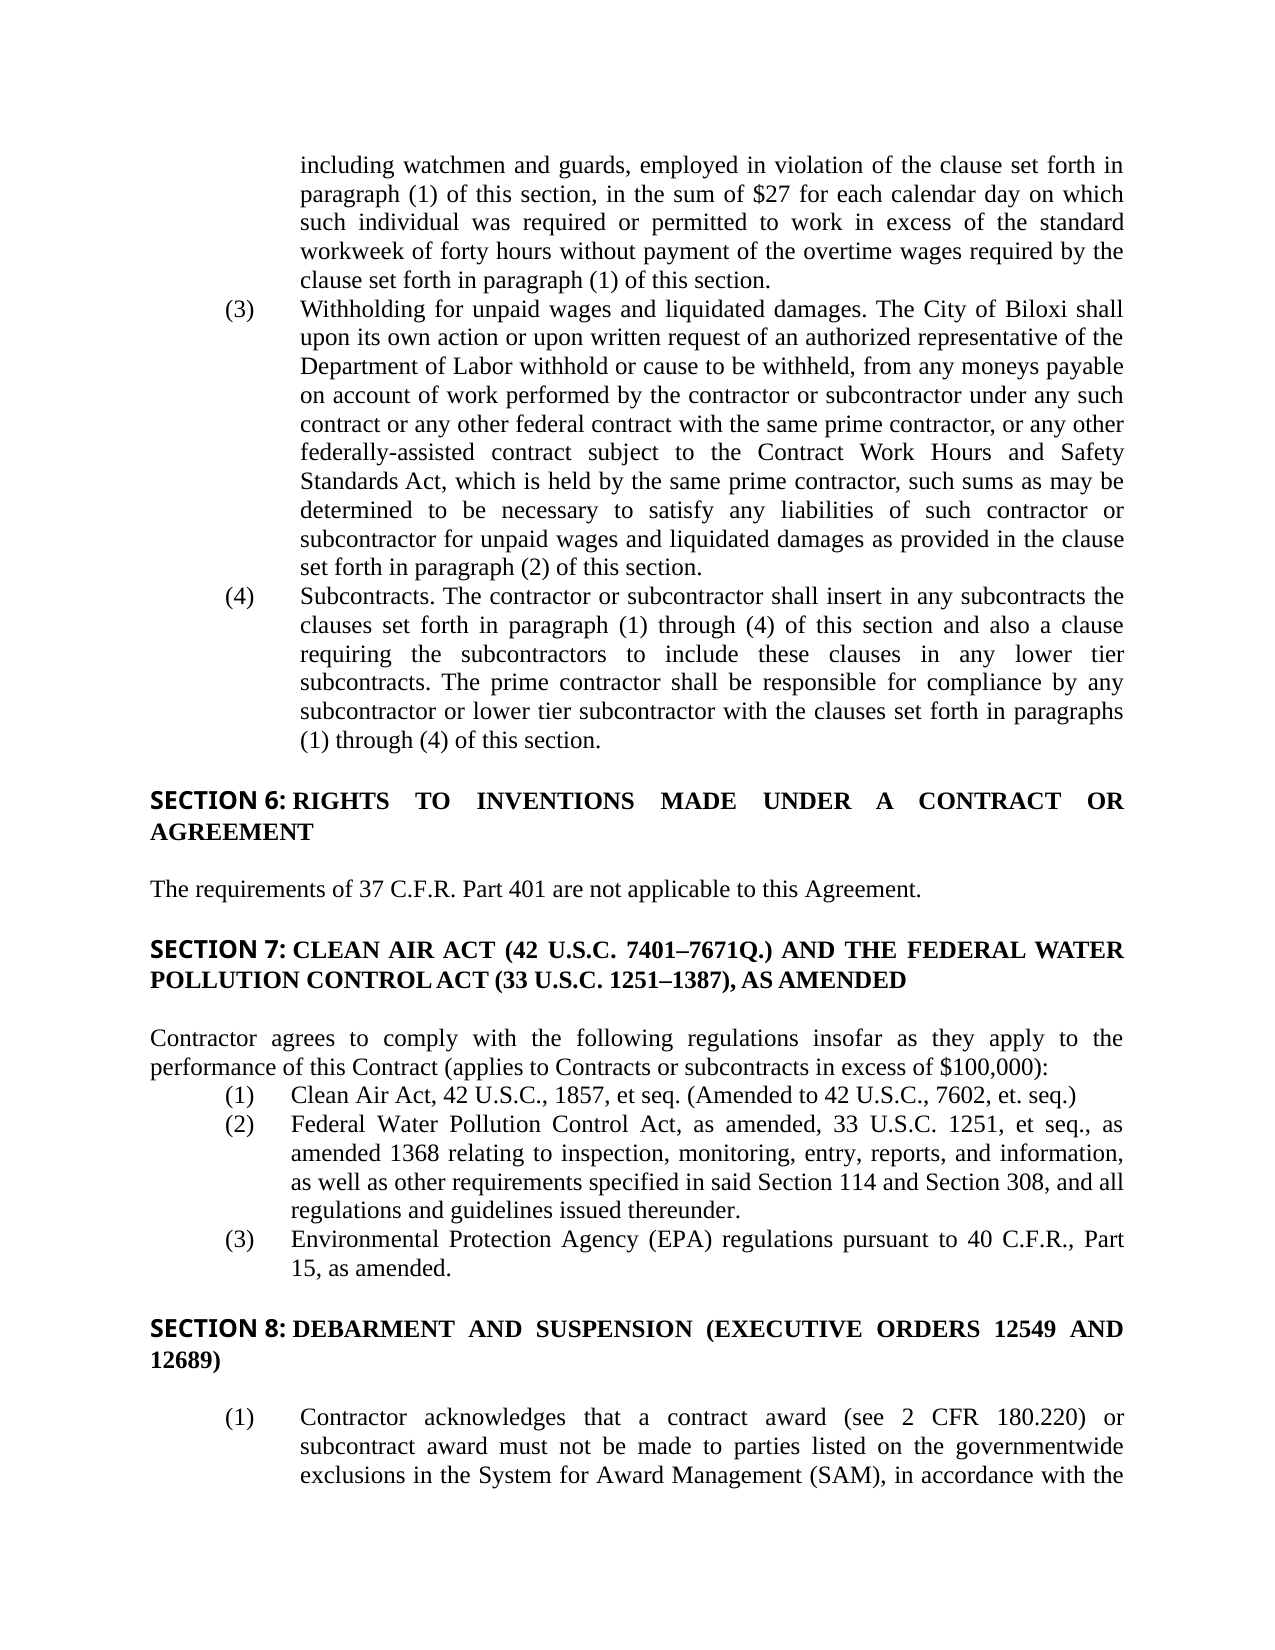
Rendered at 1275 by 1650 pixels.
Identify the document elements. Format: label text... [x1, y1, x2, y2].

text The requirements of 37 C.F.R. Part 401 are not applicable to this Agreement. [150, 874, 1125, 903]
list Federal Water Pollution Control Act, as amended, 33 U.S.C. 1251, et seq., as amended 1368 relating to inspection, monitoring, entry, reports, and information, as well as other requirements specified in said Section 114 and Section 308, and all regulations and guidelines issued thereunder. [225, 1109, 1125, 1224]
list DEBARMENT AND SUSPENSION (EXECUTIVE ORDERS 12549 AND 12689) [150, 1311, 1125, 1373]
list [225, 1402, 1125, 1488]
text (4) Subcontracts. The contractor or subcontractor shall insert in any subcontracts the clauses set forth in paragraph (1) through (4) of this section and also a clause requiring the subcontractors to include these clauses in any lower tier subcontracts. The prime contractor shall be responsible for compliance by any subcontractor or lower tier subcontractor with the clauses set forth in paragraphs (1) through (4) of this section. [225, 581, 1125, 754]
list Clean Air Act, 42 U.S.C., 1857, et seq. (Amended to 42 U.S.C., 7602, et. seq.) [225, 1081, 1125, 1109]
list Environmental Protection Agency (EPA) regulations pursuant to 40 C.F.R., Part 15, as amended. [225, 1224, 1125, 1282]
text (3) Withholding for unpaid wages and liquidated damages. The City of Biloxi shall upon its own action or upon written request of an authorized representative of the Department of Labor withhold or cause to be withheld, from any moneys payable on account of work performed by the contractor or subcontractor under any such contract or any other federal contract with the same prime contractor, or any other federally-assisted contract subject to the Contract Work Hours and Safety Standards Act, which is held by the same prime contractor, such sums as may be determined to be necessary to satisfy any liabilities of such contractor or subcontractor for unpaid wages and liquidated damages as provided in the clause set forth in paragraph (2) of this section. [225, 294, 1125, 581]
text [225, 150, 1125, 294]
text Contractor agrees to comply with the following regulations insofar as they apply to the performance of this Contract (applies to Contracts or subcontracts in excess of $100,000): [150, 1023, 1125, 1081]
list RIGHTS TO INVENTIONS MADE UNDER A CONTRACT OR AGREEMENT [150, 782, 1125, 845]
list CLEAN AIR ACT (42 U.S.C. 7401–7671Q.) AND THE FEDERAL WATER POLLUTION CONTROL ACT (33 U.S.C. 1251–1387), AS AMENDED [150, 932, 1125, 994]
